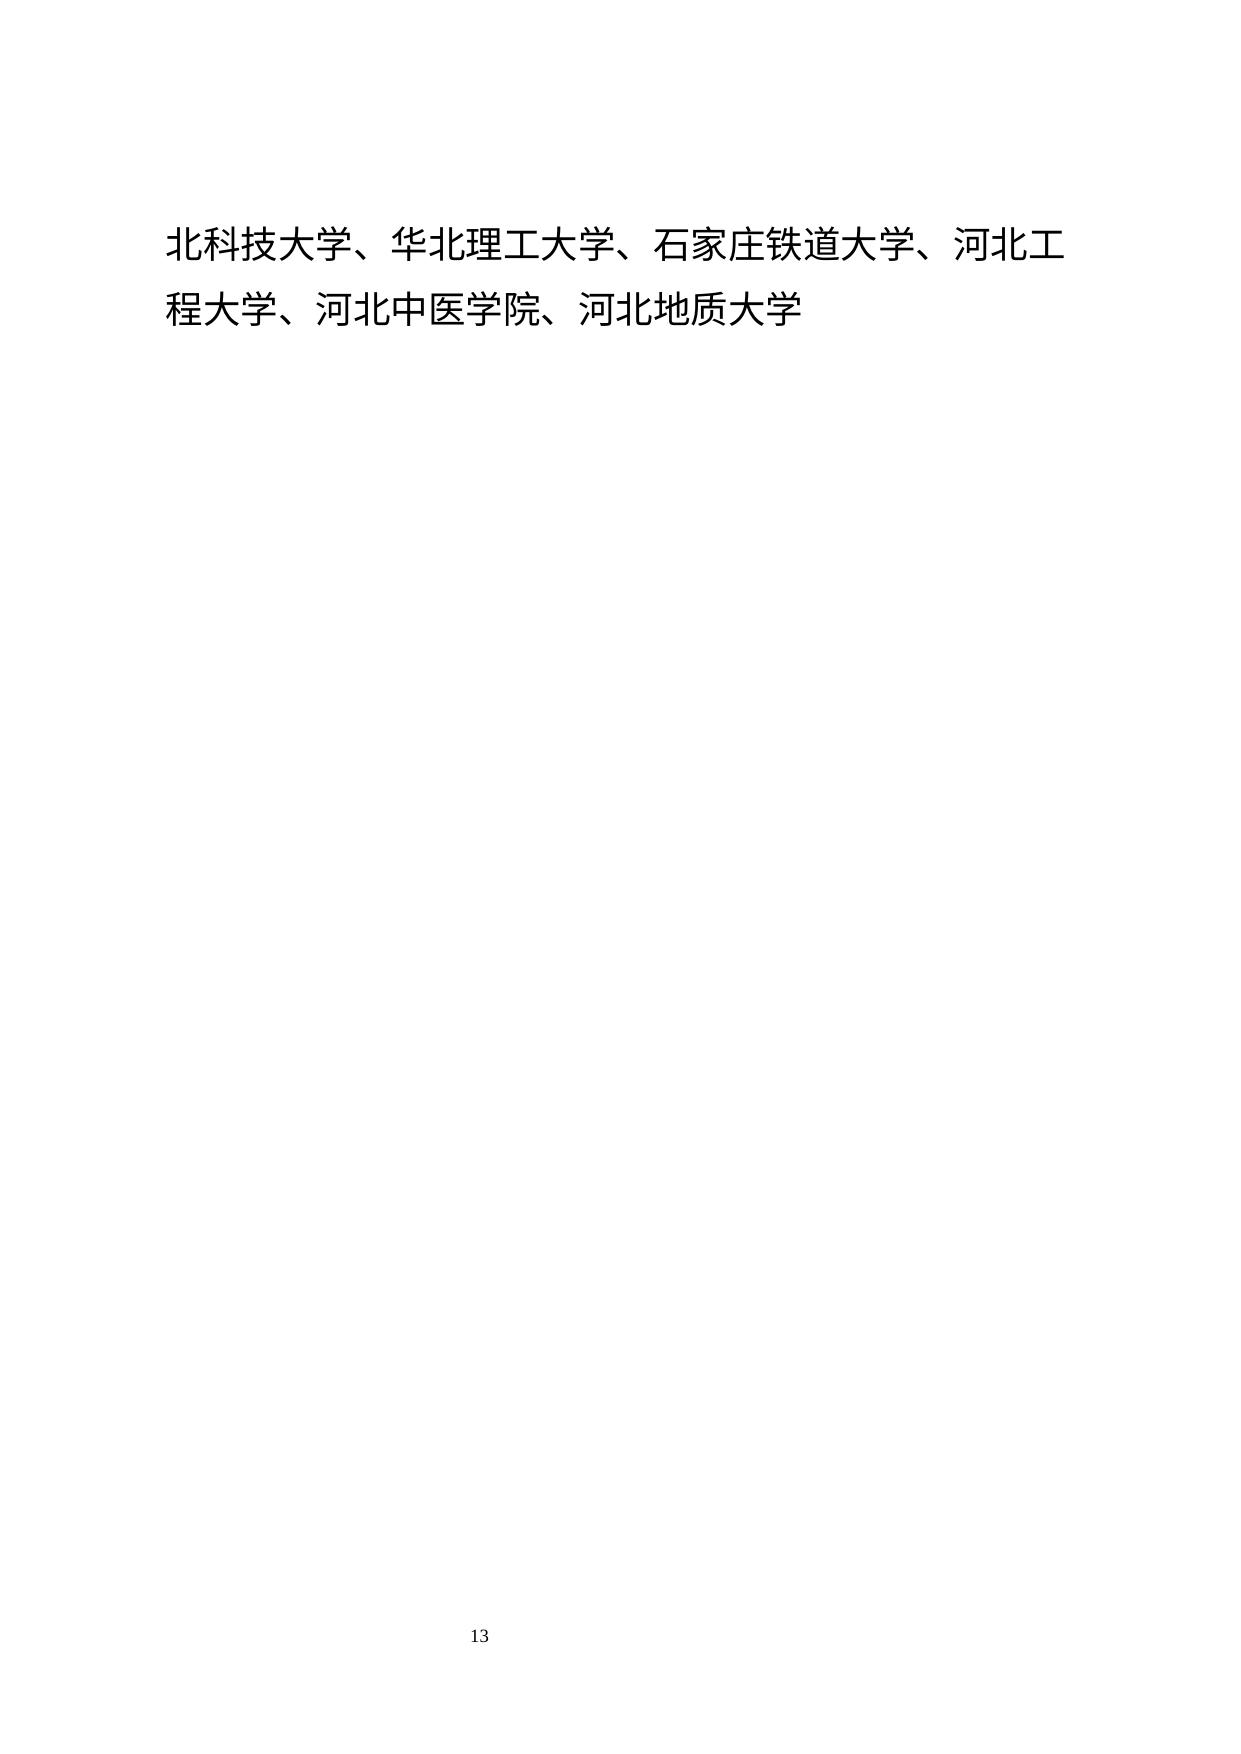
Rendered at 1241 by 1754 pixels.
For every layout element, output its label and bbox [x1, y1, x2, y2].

text [165, 209, 1075, 339]
